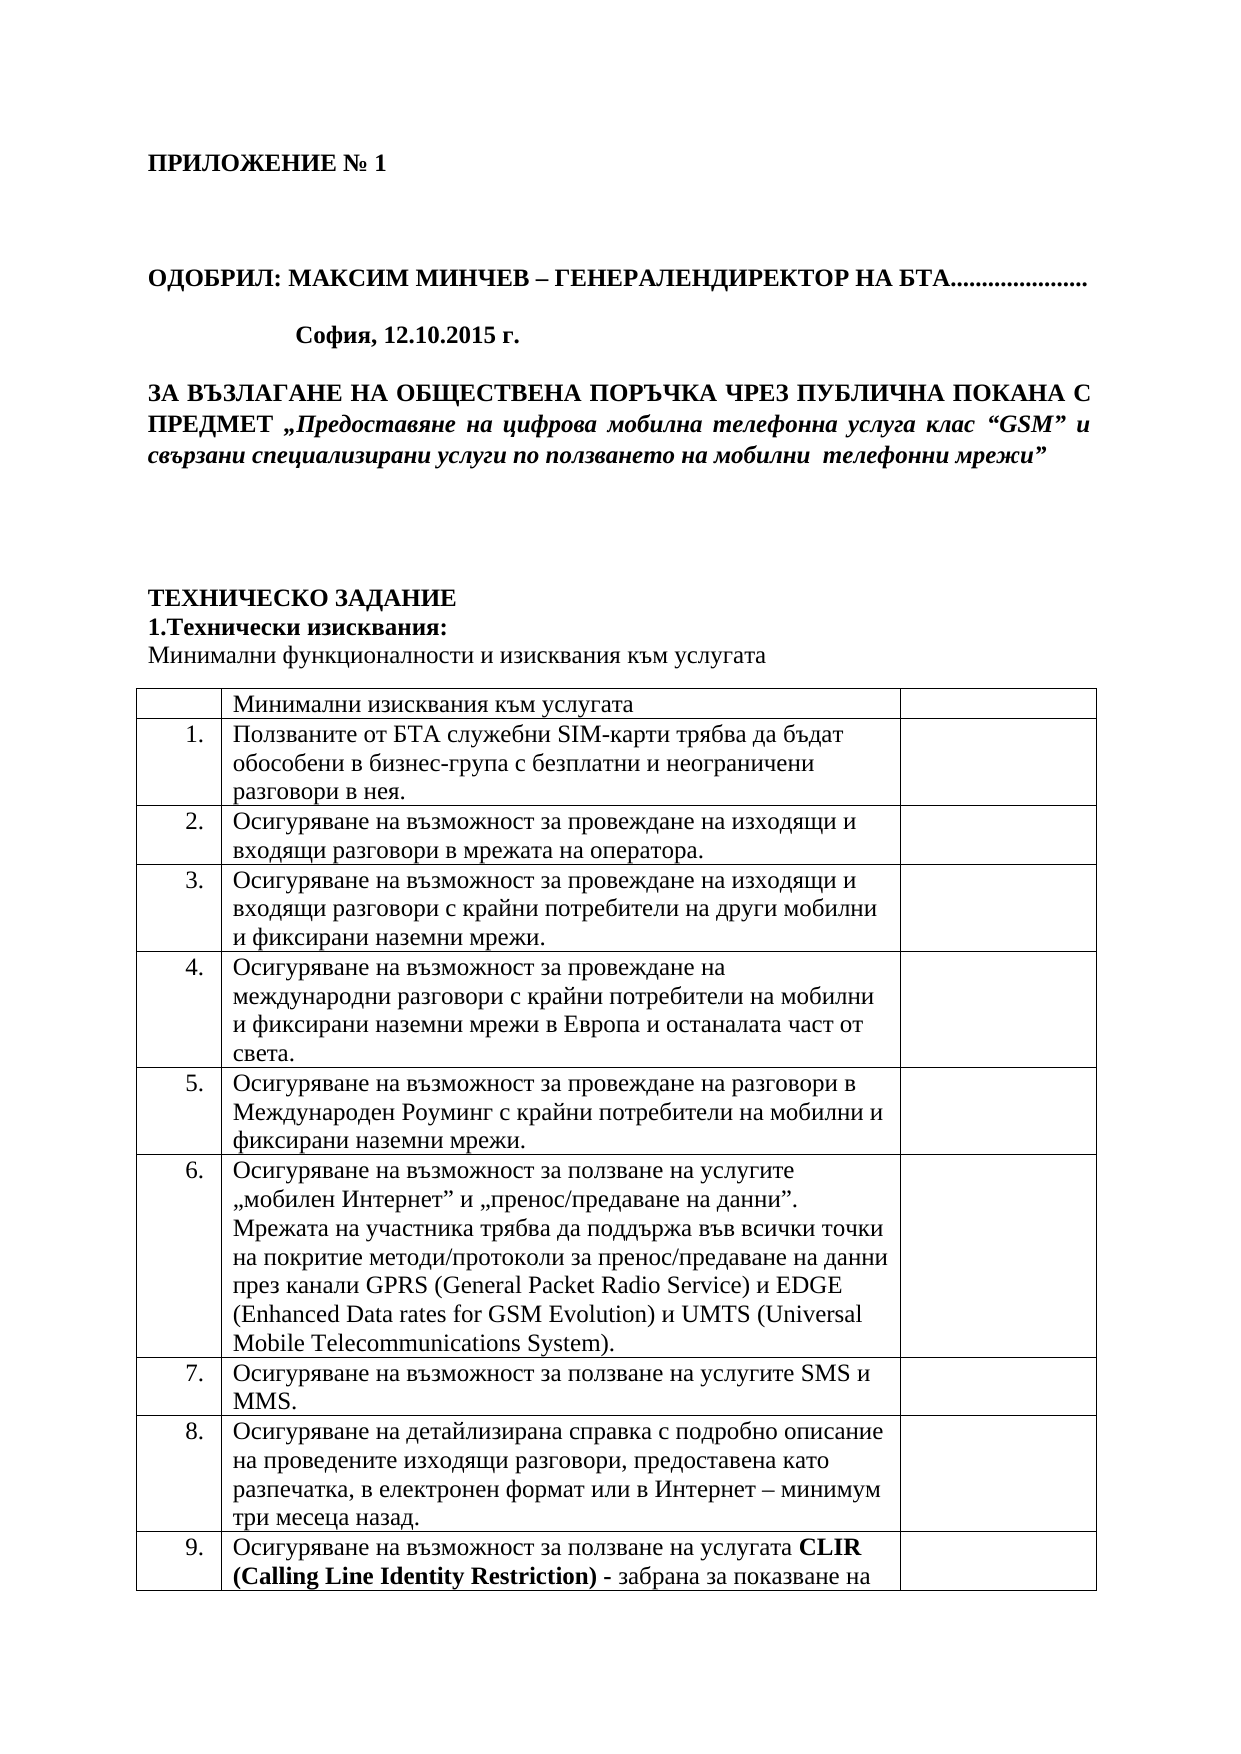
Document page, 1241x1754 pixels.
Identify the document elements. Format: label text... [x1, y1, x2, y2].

table_cell [901, 806, 1096, 864]
text 1.Технически изисквания: [148, 612, 1093, 640]
table_cell [137, 1416, 221, 1531]
table_cell [901, 865, 1096, 951]
table_cell Осигуряване на възможност за ползване на услугите SMS и MMS. [222, 1358, 900, 1415]
table_cell [901, 952, 1096, 1067]
table_cell [137, 1358, 221, 1415]
table_cell [137, 1155, 221, 1357]
text ПРИЛОЖЕНИЕ № 1 [148, 148, 1093, 176]
table_cell Осигуряване на възможност за провеждане на разговори в Международен Роуминг с крайни потребители на мобилни и фиксирани наземни мрежи. [222, 1068, 900, 1154]
table_cell Осигуряване на възможност за провеждане на изходящи и входящи разговори с крайни потребители на други мобилни и фиксирани наземни мрежи. [222, 865, 900, 951]
table_cell Осигуряване на възможност за провеждане на международни разговори с крайни потребители на мобилни и фиксирани наземни мрежи в Европа и останалата част от света. [222, 952, 900, 1067]
table_cell [901, 1068, 1096, 1154]
table_cell [901, 1532, 1096, 1590]
table_cell [137, 719, 221, 805]
table_cell [137, 865, 221, 951]
text ЗА ВЪЗЛАГАНЕ НА ОБЩЕСТВЕНА ПОРЪЧКА ЧРЕЗ ПУБЛИЧНА ПОКАНА С ПРЕДМЕТ „Предоставяне на цифрова мобилна телефонна услуга клас “GSM” и свързани специализирани услуги по ползването на мобилни телефонни мрежи” [148, 378, 1093, 468]
table_cell [137, 952, 221, 1067]
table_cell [222, 1532, 900, 1590]
table_cell [901, 1358, 1096, 1415]
text ОДОБРИЛ: МАКСИМ МИНЧЕВ – ГЕНЕРАЛЕНДИРЕКТОР НА БТА...................... [148, 263, 1093, 291]
text ТЕХНИЧЕСКО ЗАДАНИЕ [148, 583, 1093, 612]
table_cell Осигуряване на възможност за ползване на услугите „мобилен Интернет” и „пренос/предаване на данни”. Мрежата на участника трябва да поддържа във всички точки на покритие методи/протоколи за пренос/предаване на данни през канали GPRS (General Packet Radio Service) и EDGE (Enhanced Data rates for GSM Evolution) и UMTS (Universal Mobile Telecommunications System). [222, 1155, 900, 1357]
table_cell [137, 806, 221, 864]
table_cell [137, 1068, 221, 1154]
text Минимални функционалности и изисквания към услугата [148, 640, 1093, 669]
table_cell Осигуряване на детайлизирана справка с подробно описание на проведените изходящи разговори, предоставена като разпечатка, в електронен формат или в Интернет – минимум три месеца назад. [222, 1416, 900, 1531]
table_cell [137, 1532, 221, 1590]
table_header Минимални изисквания към услугата [222, 689, 900, 718]
table_cell [901, 1155, 1096, 1357]
table_cell Ползваните от БТА служебни SIM-карти трябва да бъдат обособени в бизнес-група с безплатни и неограничени разговори в нея. [222, 719, 900, 805]
table_cell [901, 719, 1096, 805]
table_cell [901, 1416, 1096, 1531]
table_cell Осигуряване на възможност за провеждане на изходящи и входящи разговори в мрежата на оператора. [222, 806, 900, 864]
table_header [901, 689, 1096, 718]
table_header [137, 689, 221, 718]
text София, 12.10.2015 г. [148, 320, 1093, 349]
